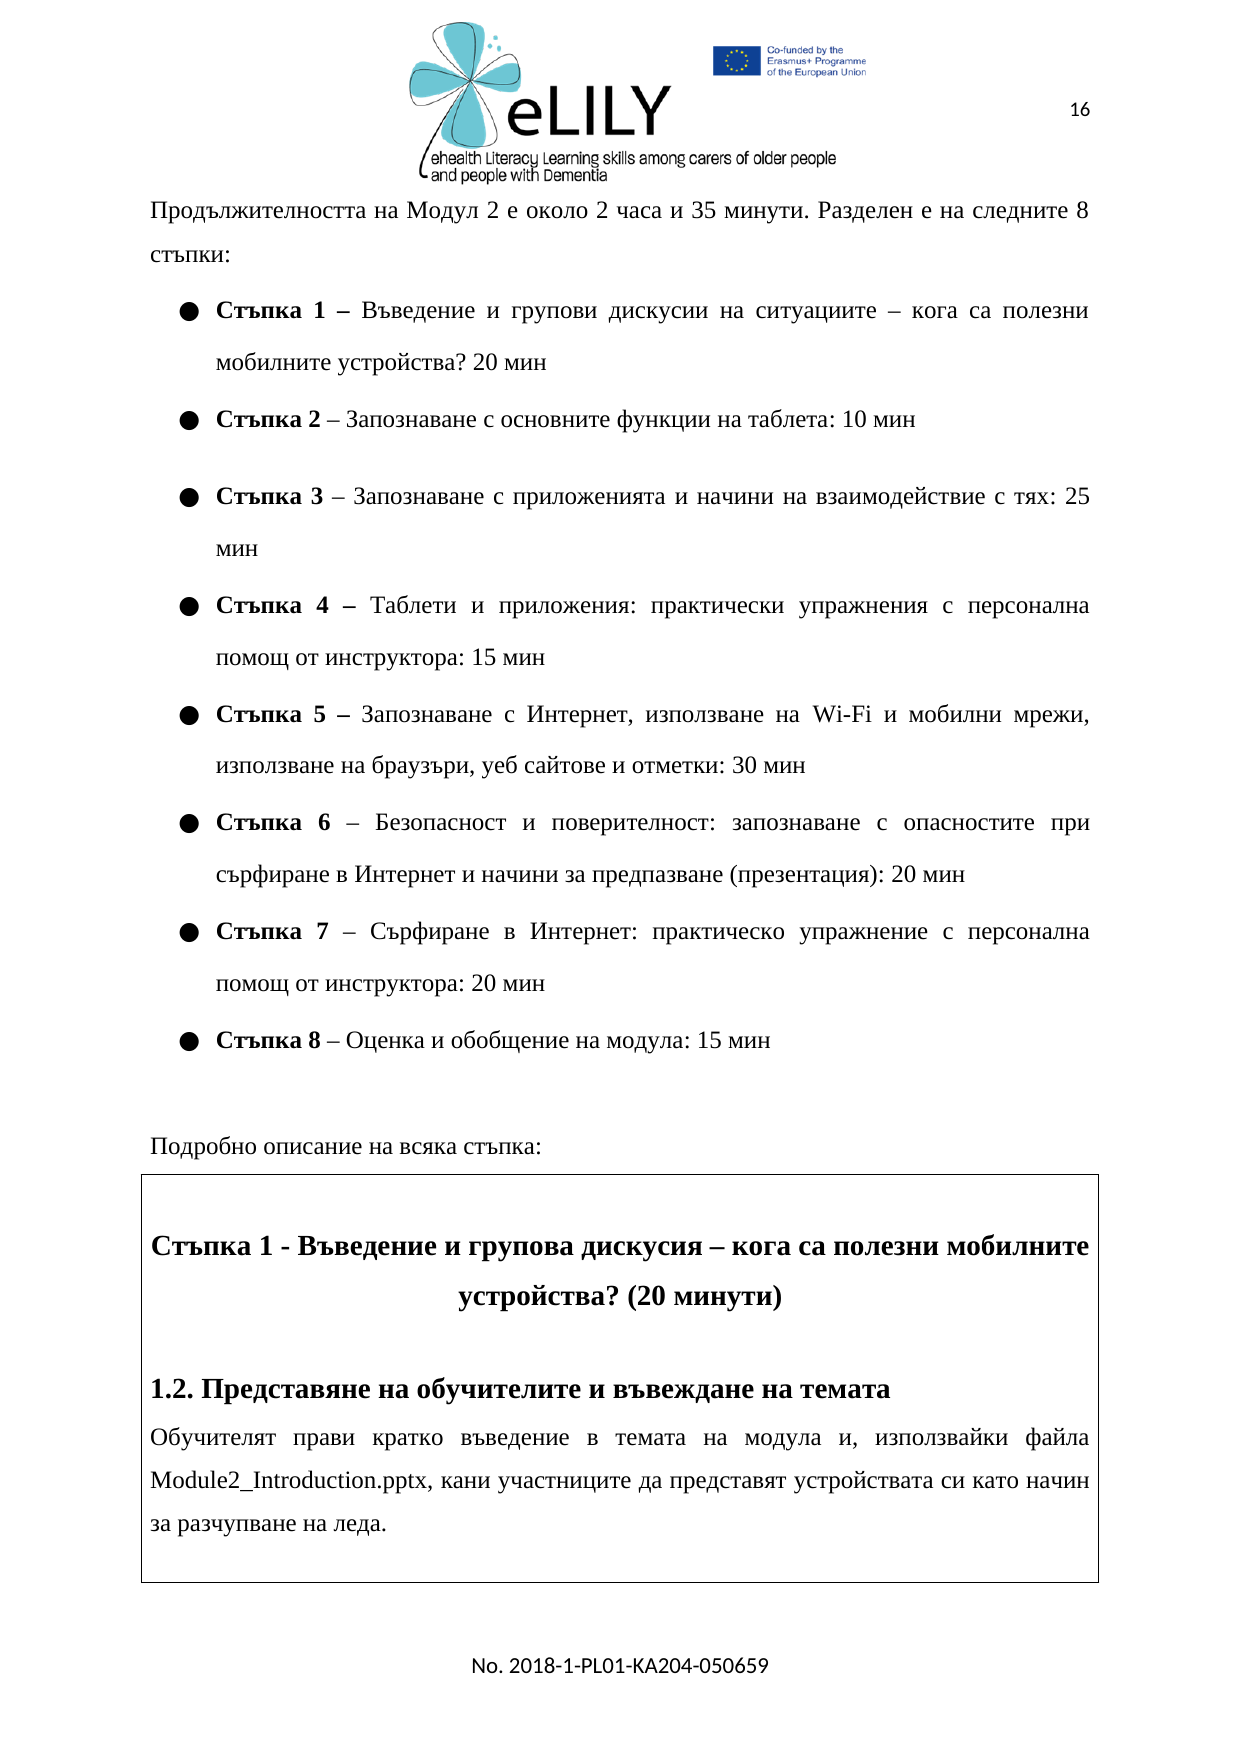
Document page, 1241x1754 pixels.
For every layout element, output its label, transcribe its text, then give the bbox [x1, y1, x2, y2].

text Продължителността на Модул 2 е около 2 часа и 35 минути. Разделен е на следните 8 стъпки: [150, 196, 1090, 267]
list Стъпка 7 – Сърфиране в Интернет: практическо упражнение с персонална помощ от инструктора: 20 мин [178, 902, 1090, 997]
text 1.2. Представяне на обучителите и въвеждане на темата [142, 1368, 1098, 1405]
list Стъпка 8 – Оценка и обобщение на модула: 15 мин [178, 1011, 1090, 1062]
text Подробно описание на всяка стъпка: [150, 1131, 1090, 1160]
list Стъпка 5 – Запознаване с Интернет, използване на Wi-Fi и мобилни мрежи, използване на браузъри, уеб сайтове и отметки: 30 мин [178, 685, 1090, 779]
list Стъпка 4 – Таблети и приложения: практически упражнения с персонална помощ от инструктора: 15 мин [178, 576, 1090, 671]
text Стъпка 1 - Въведение и групова дискусия – кога са полезни мобилните устройства? (20 минути) [142, 1225, 1098, 1312]
list Стъпка 3 – Запознаване с приложенията и начини на взаимодействие с тях: 25 мин [178, 467, 1090, 562]
list Стъпка 6 – Безопасност и поверителност: запознаване с опасностите при сърфиране в Интернет и начини за предпазване (презентация): 20 мин [178, 794, 1090, 888]
list Стъпка 2 – Запознаване с основните функции на таблета: 10 мин [178, 391, 1090, 442]
text Обучителят прави кратко въведение в темата на модула и, използвайки файла Module2_Introduction.pptx, кани участниците да представят устройствата си като начин за разчупване на леда. [142, 1419, 1098, 1537]
picture [409, 22, 866, 185]
list Стъпка 1 – Въведение и групови дискусии на ситуациите – кога са полезни мобилните устройства? 20 мин [178, 282, 1090, 376]
